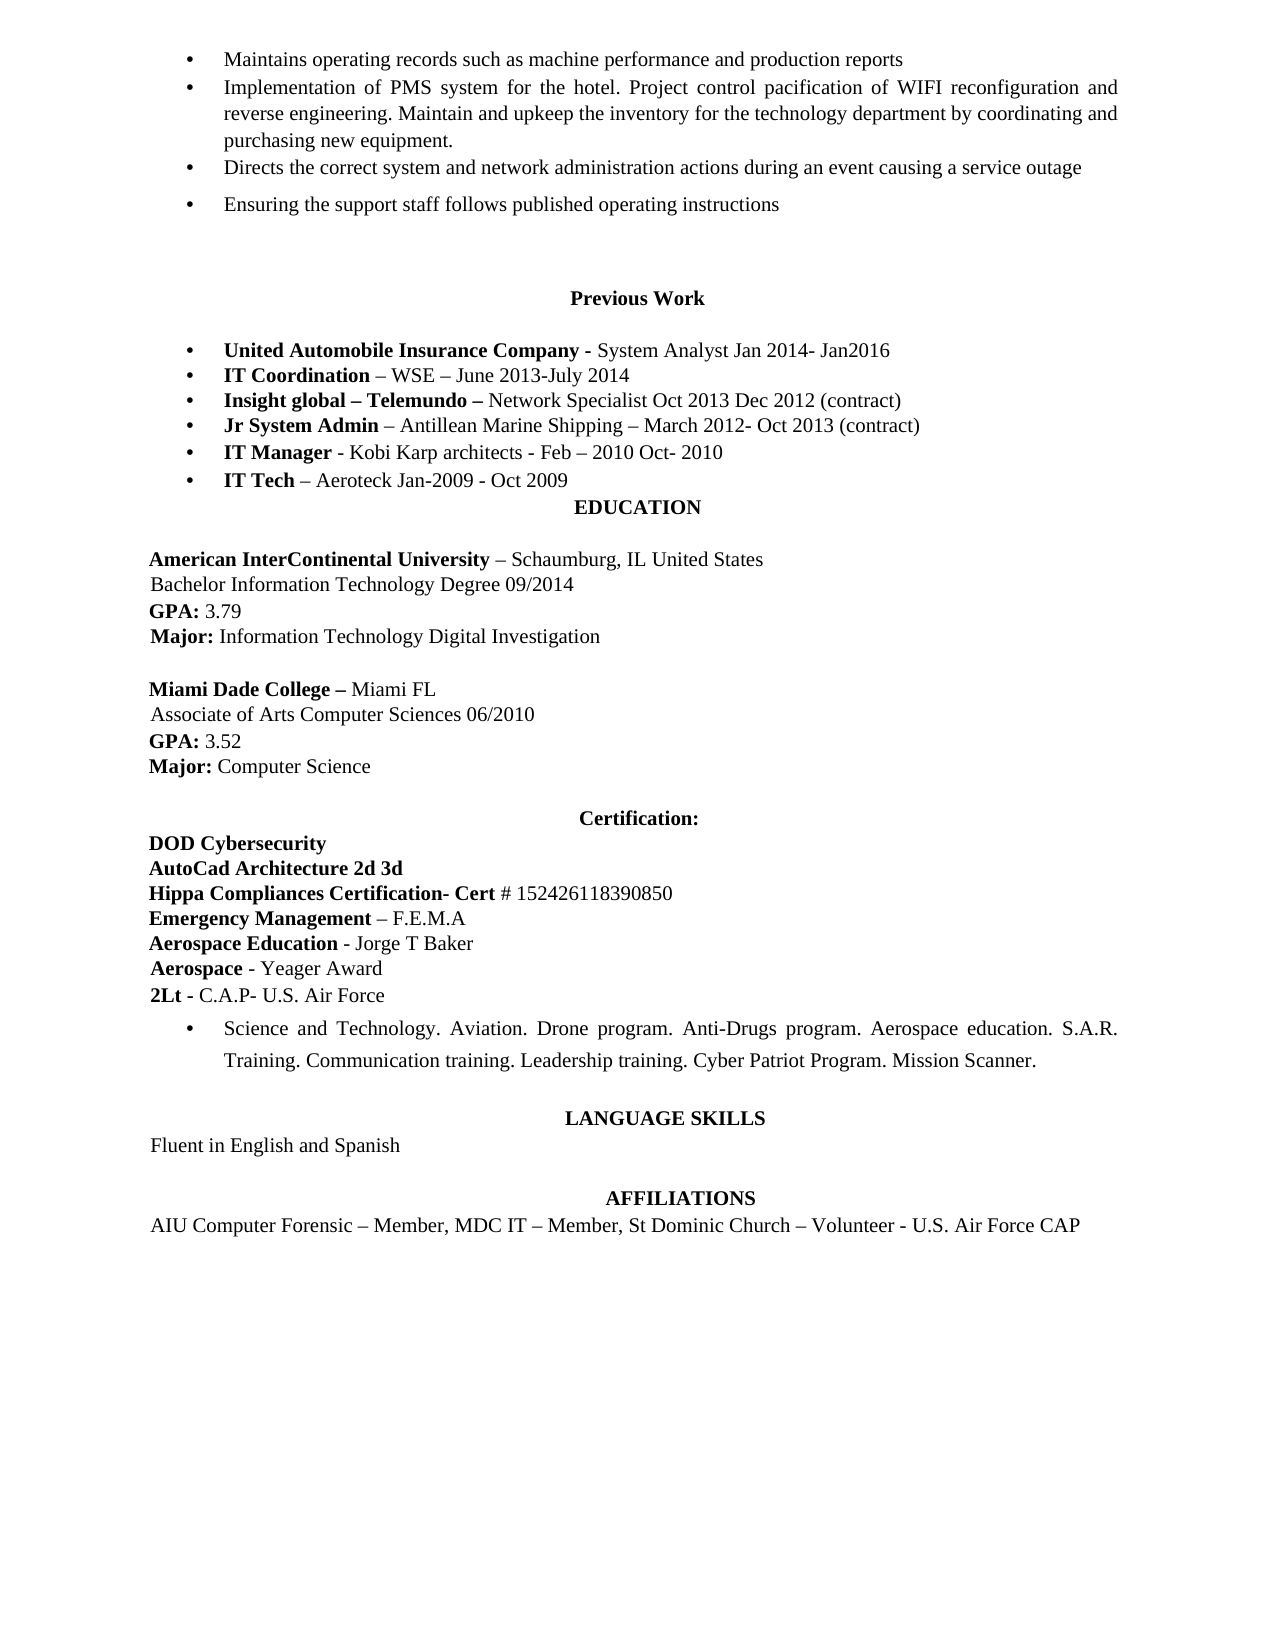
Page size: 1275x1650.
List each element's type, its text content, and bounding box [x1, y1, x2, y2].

text Major: Computer Science [149, 754, 458, 778]
subtitle EDUCATION [154, 494, 1121, 519]
list Ensuring the support staff follows published operating instructions [186, 188, 1119, 218]
text GPA: 3.79 [149, 599, 1123, 623]
text AutoCad Architecture 2d 3d [149, 856, 1123, 880]
list United Automobile Insurance Company - System Analyst Jan 2014- Jan2016 [186, 337, 1119, 362]
list Implementation of PMS system for the hotel. Project control pacification of WIFI reconfiguration and reverse engineering. Maintain and upkeep the inventory for the technology department by coordinating and purchasing new equipment. [186, 74, 1119, 152]
text Emergency Management – F.E.M.A [149, 906, 1123, 930]
text GPA: 3.52 [149, 729, 1123, 753]
text Aerospace - Yeager Award [150, 956, 1119, 980]
text Certification: [149, 805, 746, 829]
list IT Tech – Aeroteck Jan-2009 - Oct 2009 [186, 467, 1119, 492]
text Aerospace Education - Jorge T Baker [149, 931, 1123, 955]
subtitle Previous Work [154, 286, 1121, 310]
list IT Manager - Kobi Karp architects - Feb – 2010 Oct- 2010 [186, 440, 1119, 464]
subtitle LANGUAGE SKILLS [150, 1106, 1123, 1130]
text AIU Computer Forensic – Member, MDC IT – Member, St Dominic Church – Volunteer - U.S. Air Force CAP [150, 1213, 1119, 1237]
text Major: Information Technology Digital Investigation [150, 624, 683, 648]
text Associate of Arts Computer Sciences 06/2010 [150, 702, 1119, 726]
list Maintains operating records such as machine performance and production reports [186, 47, 1119, 71]
list Insight global – Telemundo – Network Specialist Oct 2013 Dec 2012 (contract) [186, 388, 1119, 412]
text DOD Cybersecurity [149, 831, 746, 854]
text Miami Dade College – Miami FL [149, 677, 1123, 701]
list IT Coordination – WSE – June 2013-July 2014 [186, 363, 1119, 387]
list Jr System Admin – Antillean Marine Shipping – March 2012- Oct 2013 (contract) [186, 413, 1119, 437]
list Science and Technology. Aviation. Drone program. Anti-Drugs program. Aerospace education. S.A.R. Training. Communication training. Leadership training. Cyber Patriot Program. Mission Scanner. [186, 1015, 1119, 1072]
list Directs the correct system and network administration actions during an event causing a service outage [186, 155, 1119, 179]
text Fluent in English and Spanish AFFILIATIONS [150, 1133, 869, 1210]
text 2Lt - C.A.P- U.S. Air Force [150, 983, 1119, 1007]
text Hippa Compliances Certification- Cert # 152426118390850 [149, 881, 1123, 905]
text Bachelor Information Technology Degree 09/2014 [150, 572, 1119, 596]
text American InterContinental University – Schaumburg, IL United States [149, 547, 1123, 571]
